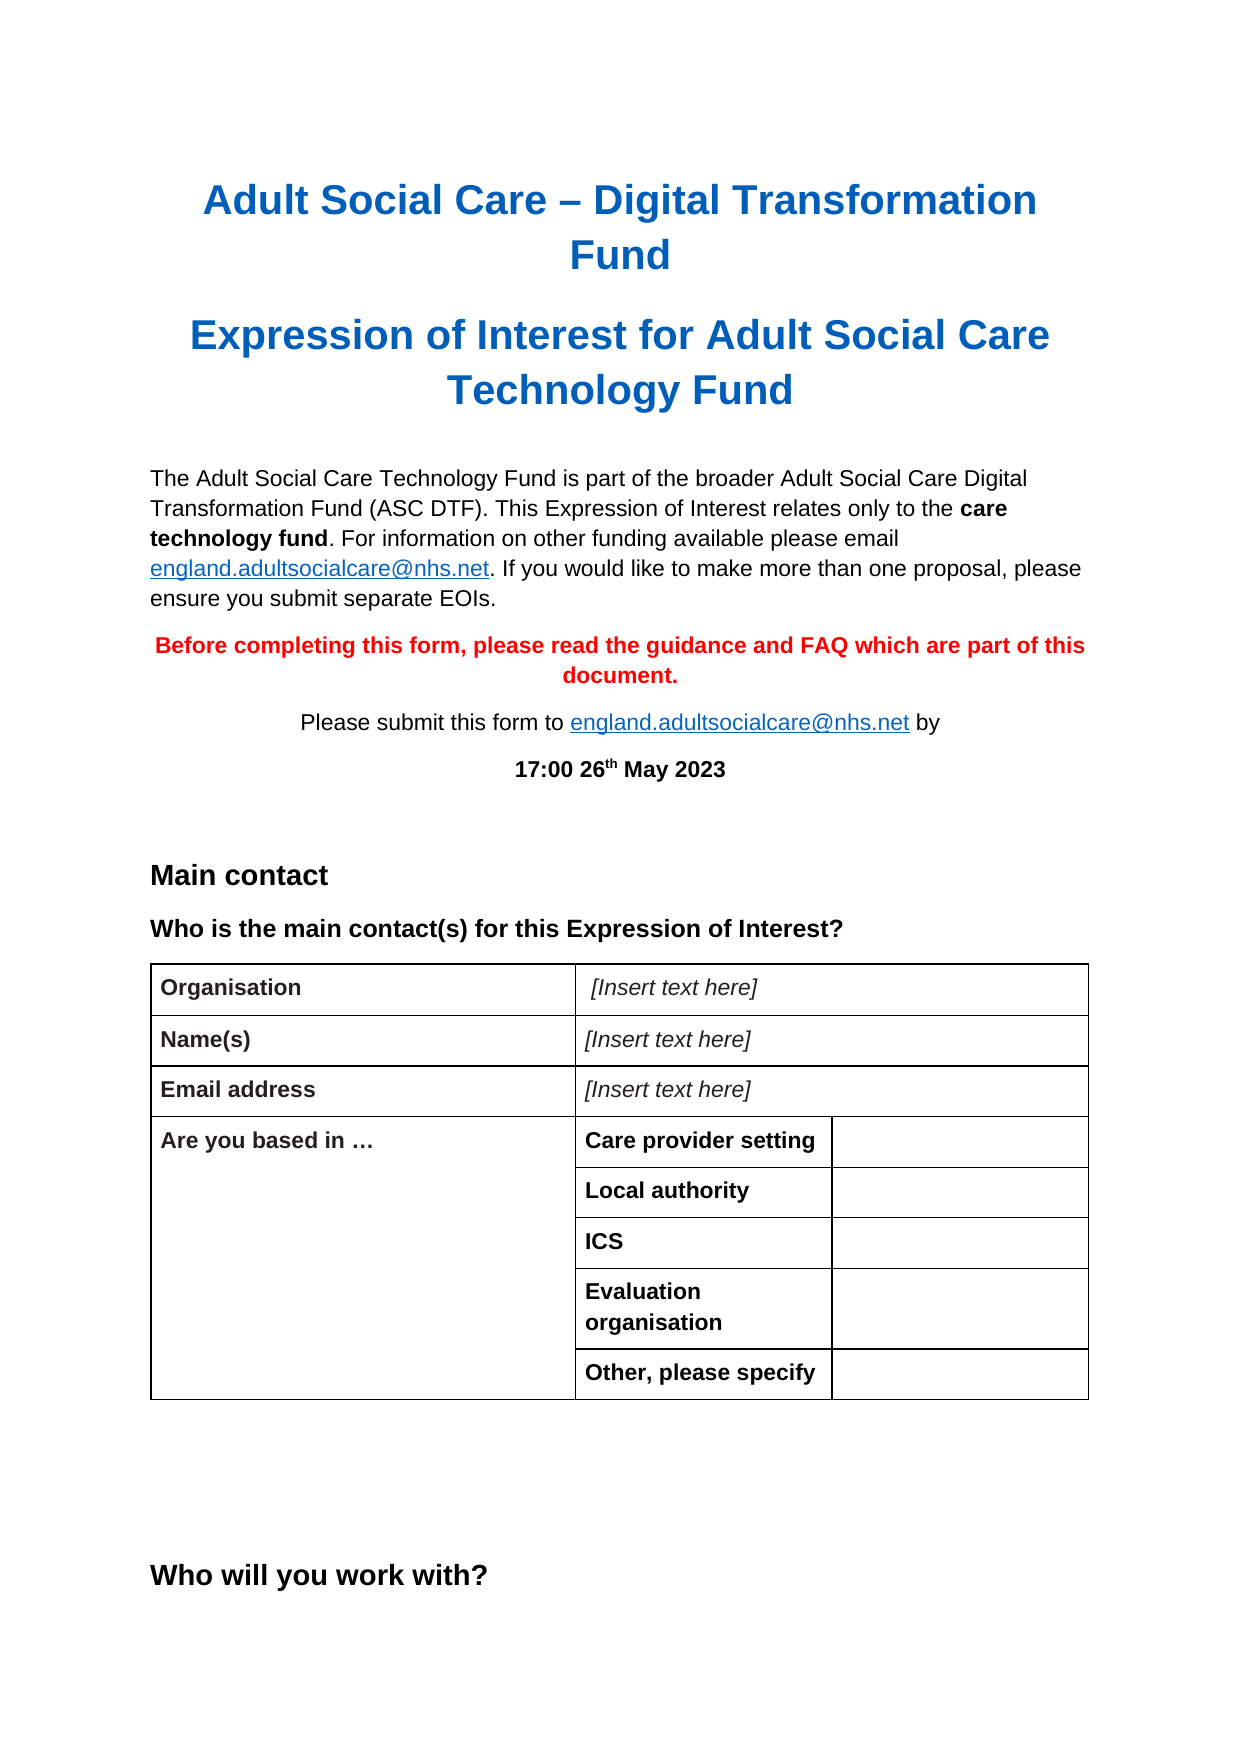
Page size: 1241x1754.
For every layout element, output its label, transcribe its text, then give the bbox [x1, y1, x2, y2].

table_cell [833, 1218, 1088, 1267]
text Before completing this form, please read the guidance and FAQ which are part of this document. [150, 632, 1090, 689]
table_cell Email address [152, 1067, 575, 1116]
table_header [Insert text here] [576, 965, 1088, 1015]
table_cell Are you based in … [152, 1117, 575, 1399]
table_cell [Insert text here] [576, 1016, 1088, 1065]
table_cell [833, 1269, 1088, 1348]
text 17:00 26th May 2023 [150, 756, 1090, 783]
text Main contact [150, 858, 1090, 892]
table_cell Care provider setting [576, 1117, 831, 1166]
subtitle Adult Social Care – Digital Transformation Fund [150, 175, 1090, 278]
text The Adult Social Care Technology Fund is part of the broader Adult Social Care Digital Transformation Fund (ASC DTF). This Expression of Interest relates only to the care technology fund. For information on other funding available please email england.adultsocialcare@nhs.net. If you would like to make more than one proposal, please ensure you submit separate EOIs. [150, 464, 1090, 612]
table_cell [833, 1117, 1088, 1166]
table_cell ICS [576, 1218, 831, 1267]
text Who is the main contact(s) for this Expression of Interest? [150, 913, 1090, 942]
table_cell [833, 1350, 1088, 1399]
table_cell Other, please specify [576, 1350, 831, 1399]
subtitle Expression of Interest for Adult Social Care Technology Fund [150, 310, 1090, 413]
text Who will you work with? [150, 1557, 1090, 1591]
table_cell Evaluation organisation [576, 1269, 831, 1348]
table_cell [Insert text here] [576, 1067, 1088, 1116]
table_header Organisation [152, 965, 575, 1015]
table_cell Name(s) [152, 1016, 575, 1065]
table_cell [833, 1168, 1088, 1217]
table_cell Local authority [576, 1168, 831, 1217]
text Please submit this form to england.adultsocialcare@nhs.net by [150, 709, 1090, 736]
